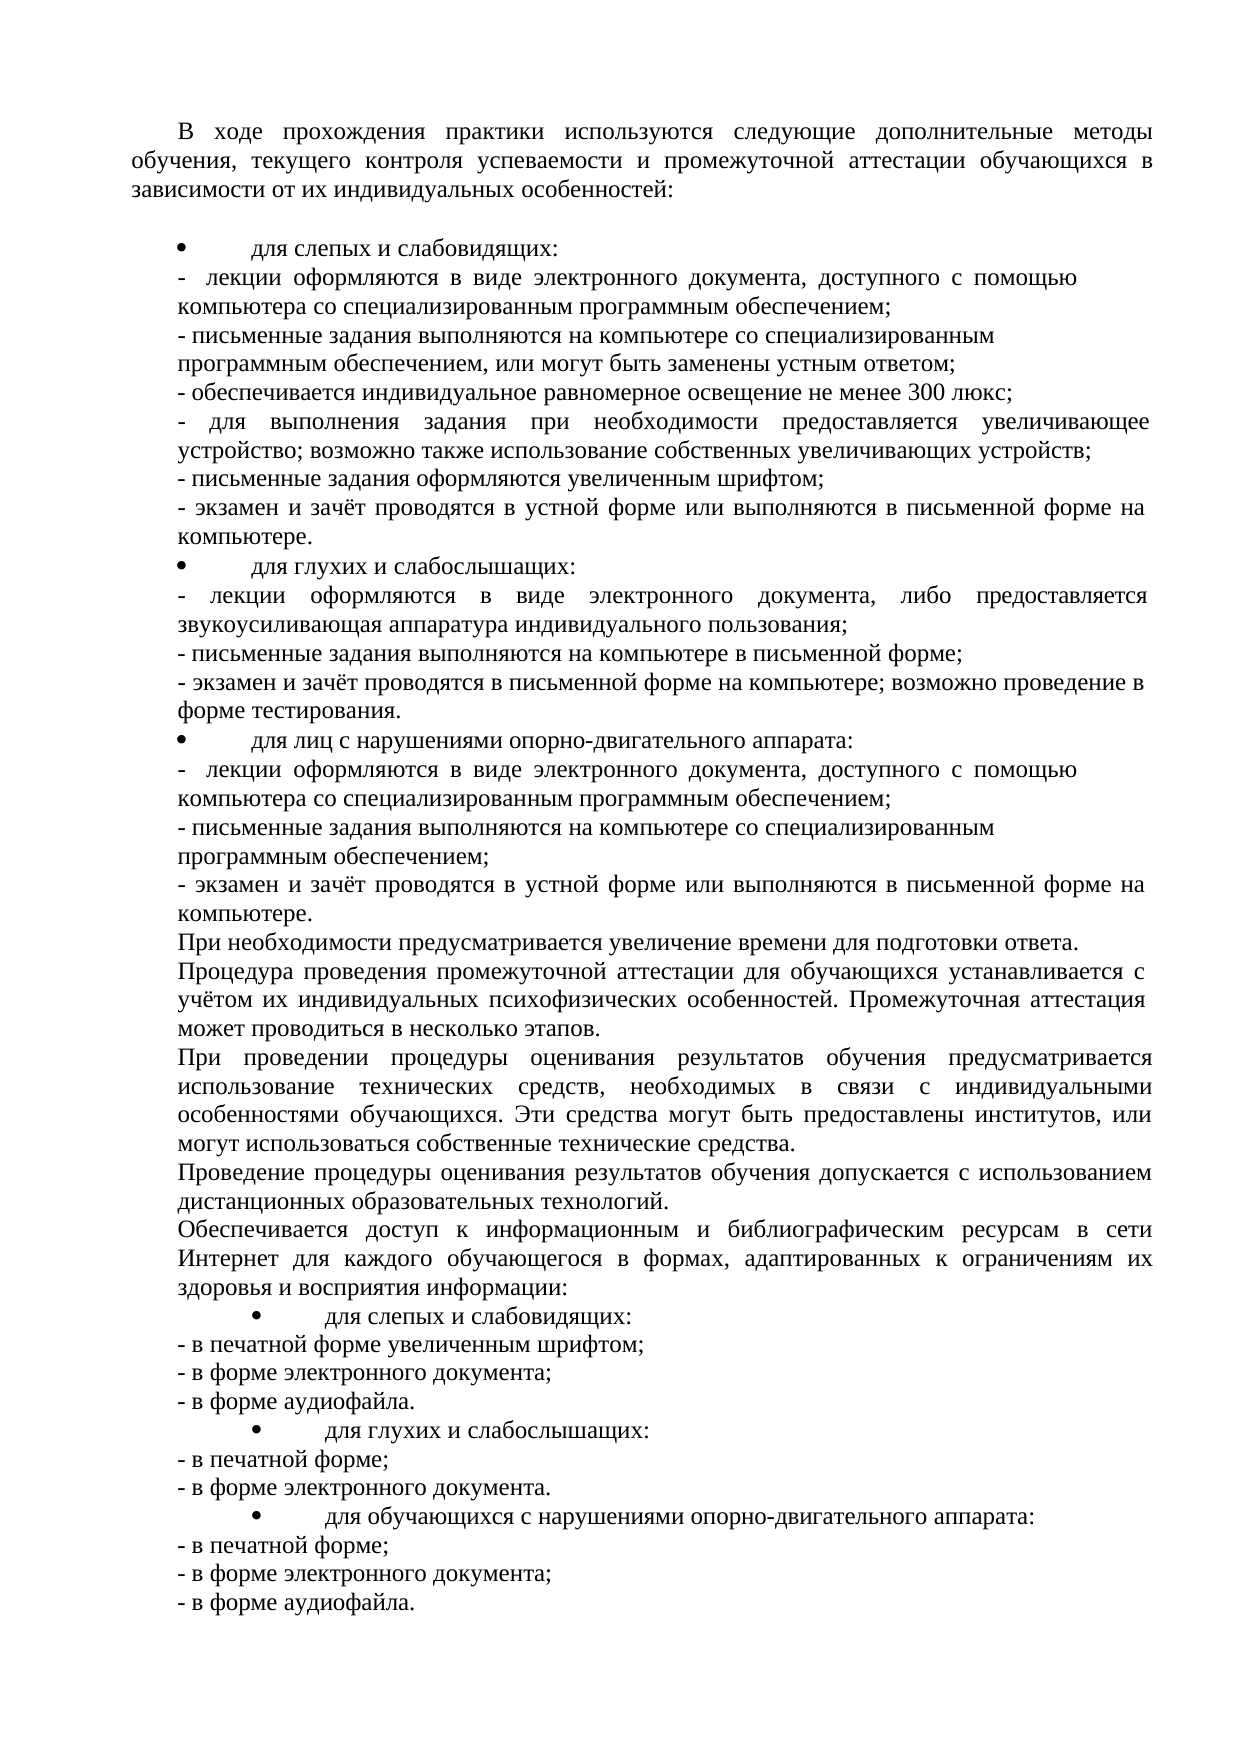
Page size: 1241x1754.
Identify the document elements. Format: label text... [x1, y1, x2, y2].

list в форме электронного документа; [177, 1559, 1228, 1587]
list экзамен и зачёт проводятся в письменной форме на компьютере; возможно проведение в форме тестирования. [177, 667, 1145, 724]
list в форме аудиофайла. [177, 1386, 1228, 1415]
list экзамен и зачёт проводятся в устной форме или выполняются в письменной форме на компьютере. [177, 492, 1148, 550]
list в форме аудиофайла. [177, 1587, 1228, 1616]
list экзамен и зачёт проводятся в устной форме или выполняются в письменной форме на компьютере. [177, 869, 1148, 927]
list обеспечивается индивидуальное равномерное освещение не менее 300 люкс; [177, 377, 1228, 406]
text Обеспечивается доступ к информационным и библиографическим ресурсам в сети Интернет для каждого обучающегося в формах, адаптированных к ограничениям их здоровья и восприятия информации: [177, 1214, 1153, 1301]
list для слепых и слабовидящих: [177, 232, 1228, 262]
list для глухих и слабослышащих: [177, 550, 1228, 580]
list для выполнения задания при необходимости предоставляется увеличивающее устройство; возможно также использование собственных увеличивающих устройств; [177, 406, 1150, 463]
list в печатной форме увеличенным шрифтом; [177, 1330, 1228, 1358]
list письменные задания выполняются на компьютере со специализированным программным обеспечением, или могут быть заменены устным ответом; [177, 320, 1149, 377]
list лекции оформляются в виде электронного документа, доступного с помощью компьютера со специализированным программным обеспечением; [177, 262, 1129, 320]
list в форме электронного документа; [177, 1358, 1228, 1386]
list в печатной форме; [177, 1530, 1228, 1559]
list лекции оформляются в виде электронного документа, либо предоставляется звукоусиливающая аппаратура индивидуального пользования; [177, 580, 1149, 638]
list письменные задания выполняются на компьютере со специализированным программным обеспечением; [177, 812, 1149, 869]
list лекции оформляются в виде электронного документа, доступного с помощью компьютера со специализированным программным обеспечением; [177, 754, 1129, 812]
list для слепых и слабовидящих: [252, 1301, 1228, 1329]
list письменные задания выполняются на компьютере в письменной форме; [177, 638, 1228, 667]
list письменные задания оформляются увеличенным шрифтом; [177, 463, 1228, 492]
text При необходимости предусматривается увеличение времени для подготовки ответа. Процедура проведения промежуточной аттестации для обучающихся устанавливается с учётом их индивидуальных психофизических особенностей. Промежуточная аттестация может проводиться в несколько этапов. [177, 927, 1178, 1042]
text При проведении процедуры оценивания результатов обучения предусматривается использование технических средств, необходимых в связи с индивидуальными особенностями обучающихся. Эти средства могут быть предоставлены институтов, или могут использоваться собственные технические средства. [177, 1042, 1153, 1157]
text Проведение процедуры оценивания результатов обучения допускается с использованием дистанционных образовательных технологий. [177, 1157, 1153, 1214]
list для обучающихся с нарушениями опорно-двигательного аппарата: [252, 1501, 1228, 1530]
list в форме электронного документа. [177, 1473, 1228, 1501]
text В ходе прохождения практики используются следующие дополнительные методы обучения, текущего контроля успеваемости и промежуточной аттестации обучающихся в зависимости от их индивидуальных особенностей: [131, 116, 1153, 203]
list в печатной форме; [177, 1444, 1228, 1473]
list для лиц с нарушениями опорно-двигательного аппарата: [177, 724, 1228, 754]
list для глухих и слабослышащих: [252, 1415, 1228, 1444]
